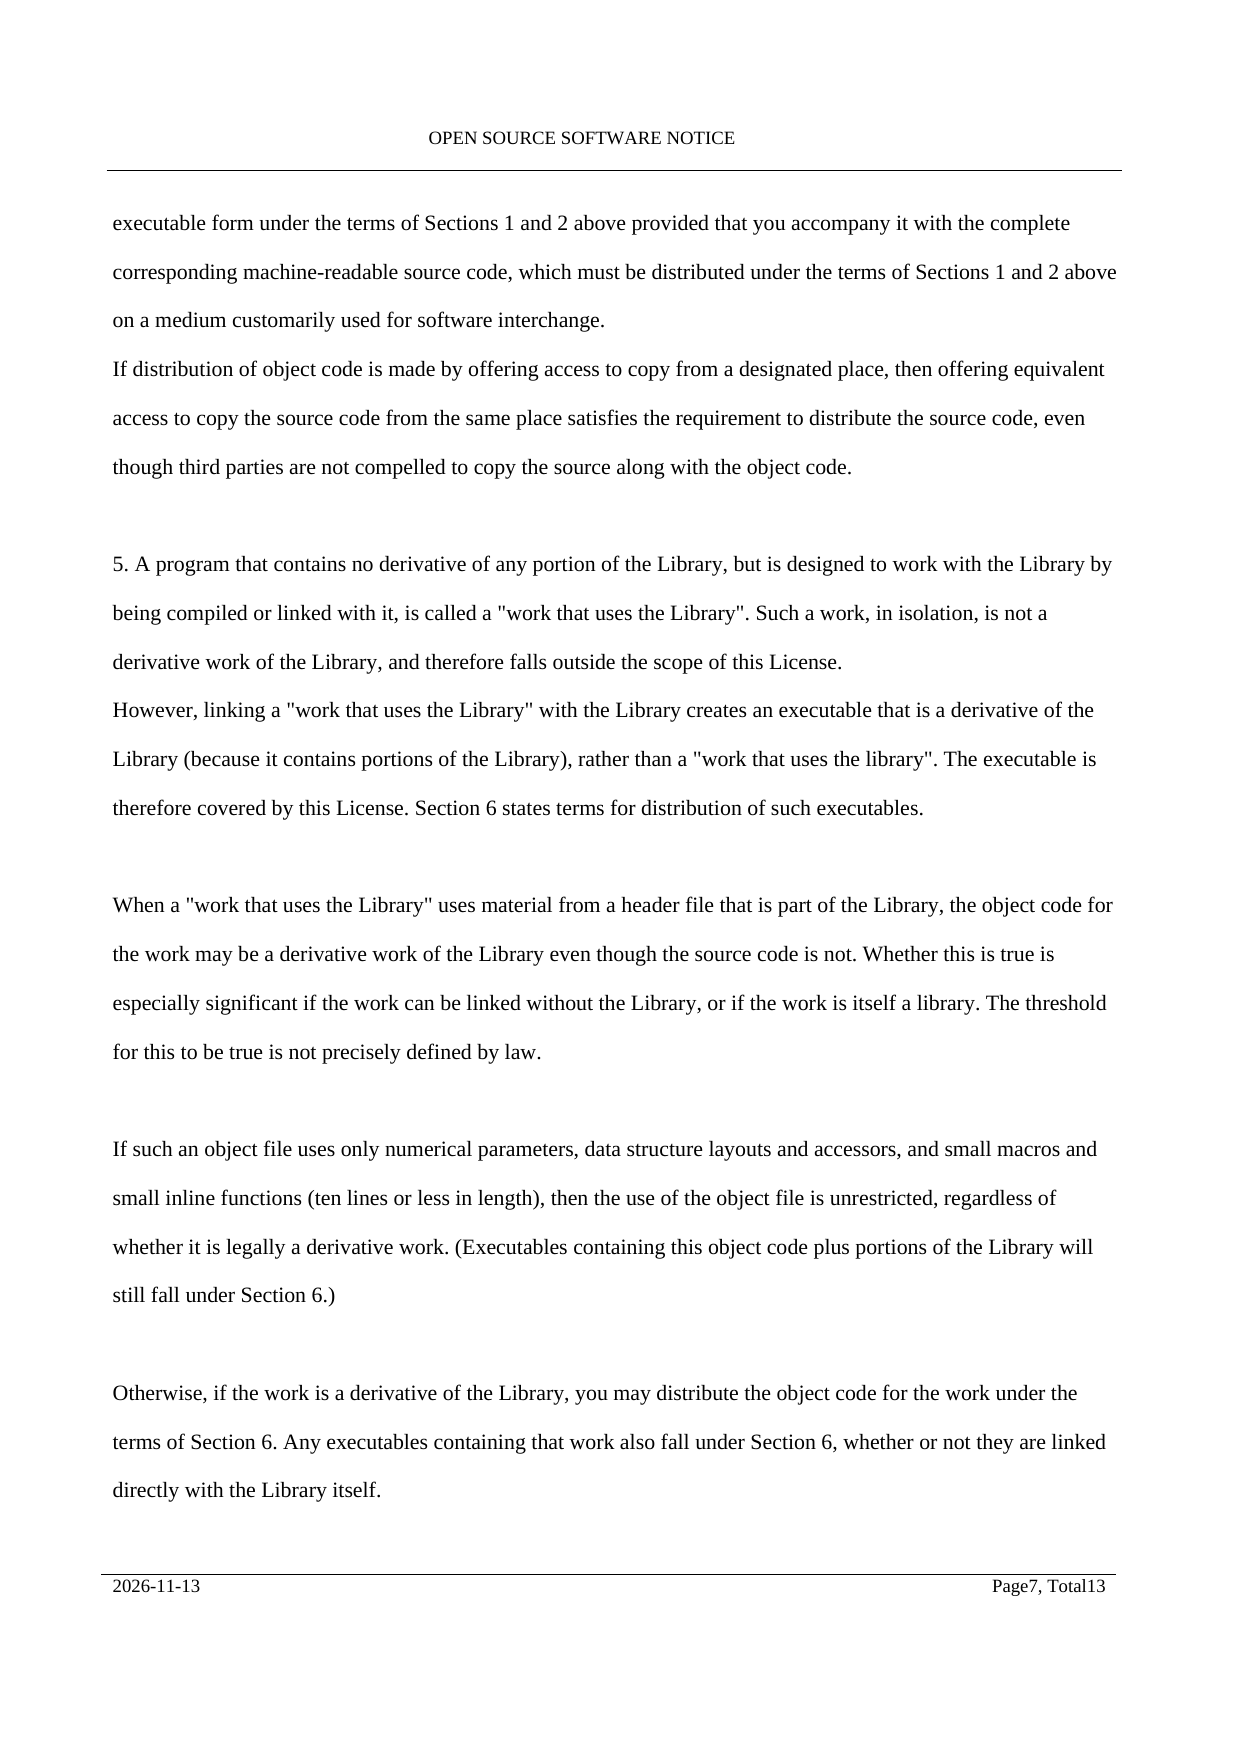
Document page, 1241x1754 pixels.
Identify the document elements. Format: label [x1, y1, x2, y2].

text [112, 206, 1128, 1506]
